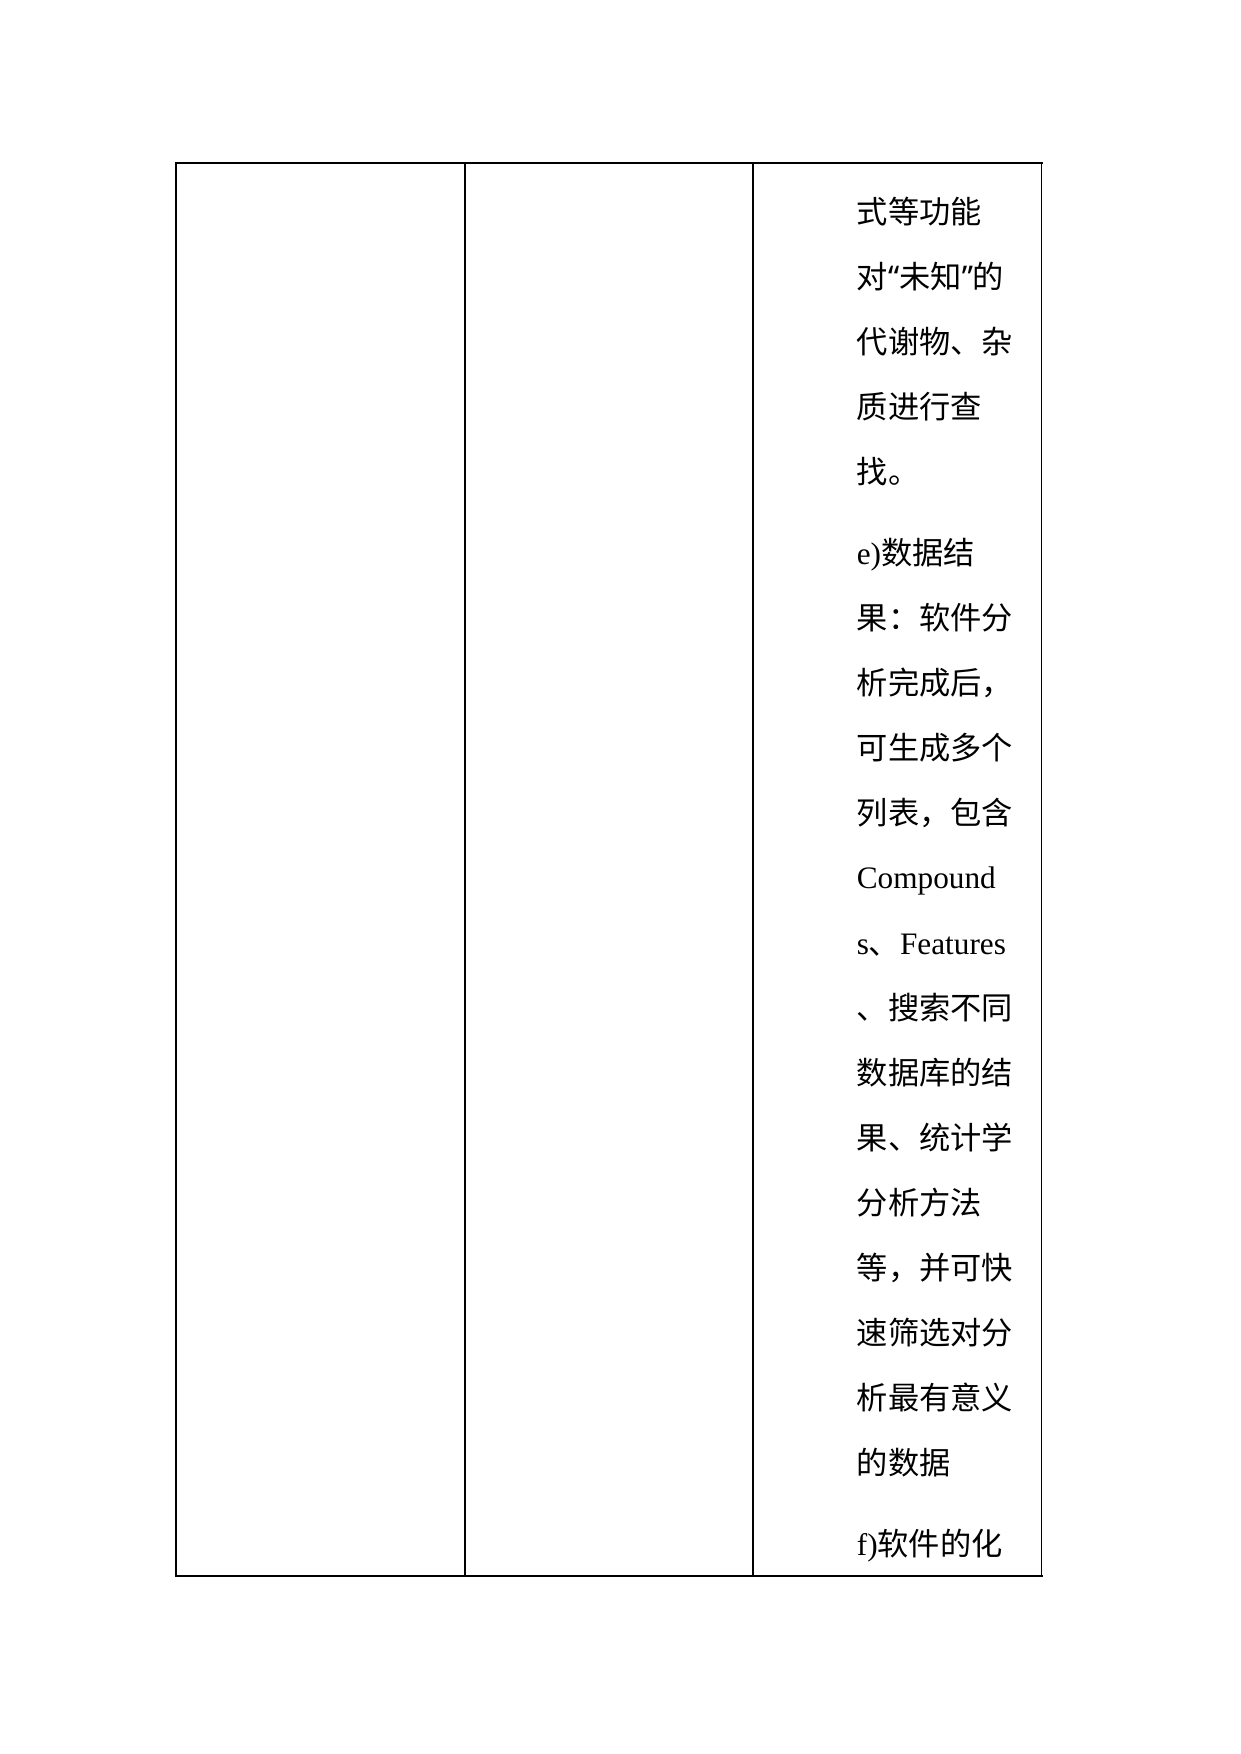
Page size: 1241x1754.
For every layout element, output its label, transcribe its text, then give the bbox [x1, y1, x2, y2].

table_cell [177, 164, 464, 1575]
table_cell 1 [466, 164, 752, 1575]
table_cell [754, 164, 1041, 1575]
